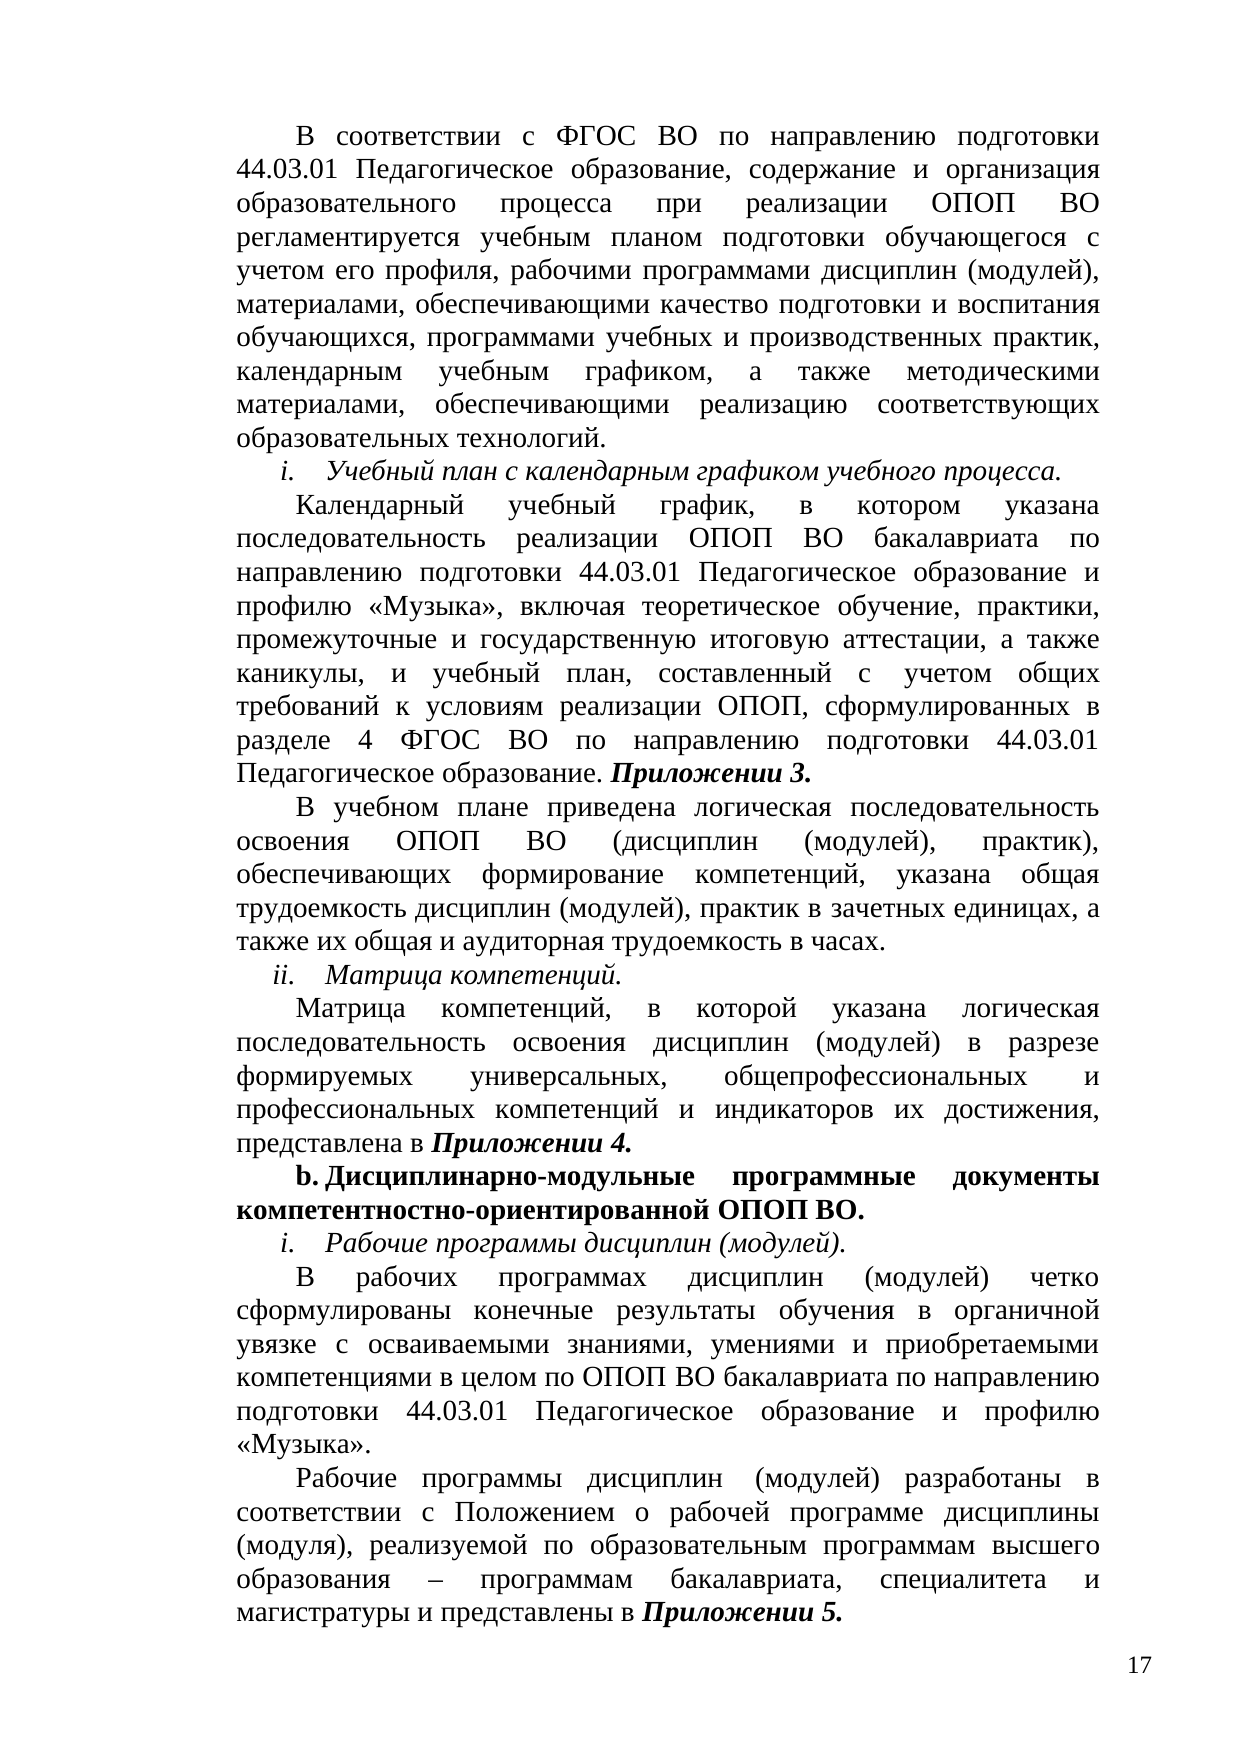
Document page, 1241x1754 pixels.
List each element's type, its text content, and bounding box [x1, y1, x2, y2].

text Календарный учебный график, в котором указана последовательность реализации ОПОП ВО бакалавриата по направлению подготовки 44.03.01 Педагогическое образование и профилю «Музыка», включая теоретическое обучение, практики, промежуточные и государственную итоговую аттестации, а также каникулы, и учебный план, составленный с учетом общих требований к условиям реализации ОПОП, сформулированных в разделе 4 ФГОС ВО по направлению подготовки 44.03.01 Педагогическое образование. Приложении 3. [236, 487, 1100, 789]
text В соответствии с ФГОС ВО по направлению подготовки 44.03.01 Педагогическое образование, содержание и организация образовательного процесса при реализации ОПОП ВО регламентируется учебным планом подготовки обучающегося с учетом его профиля, рабочими программами дисциплин (модулей), материалами, обеспечивающими качество подготовки и воспитания обучающихся, программами учебных и производственных практик, календарным учебным графиком, а также методическими материалами, обеспечивающими реализацию соответствующих образовательных технологий. [236, 118, 1100, 453]
text Рабочие программы дисциплин (модулей) разработаны в соответствии с Положением о рабочей программе дисциплины (модуля), реализуемой по образовательным программам высшего образования – программам бакалавриата, специалитета и магистратуры и представлены в Приложении 5. [236, 1460, 1100, 1628]
text В рабочих программах дисциплин (модулей) четко сформулированы конечные результаты обучения в органичной увязке с осваиваемыми знаниями, умениями и приобретаемыми компетенциями в целом по ОПОП ВО бакалавриата по направлению подготовки 44.03.01 Педагогическое образование и профилю «Музыка». [236, 1259, 1100, 1460]
text В учебном плане приведена логическая последовательность освоения ОПОП ВО (дисциплин (модулей), практик), обеспечивающих формирование компетенций, указана общая трудоемкость дисциплин (модулей), практик в зачетных единицах, а также их общая и аудиторная трудоемкость в часах. [236, 789, 1100, 957]
list Матрица компетенций. [236, 957, 1100, 990]
subtitle Дисциплинарно-модульные программные документы компетентностно-ориентированной ОПОП ВО. [236, 1158, 1100, 1225]
list Рабочие программы дисциплин (модулей). [236, 1225, 1100, 1259]
text Матрица компетенций, в которой указана логическая последовательность освоения дисциплин (модулей) в разрезе формируемых универсальных, общепрофессиональных и профессиональных компетенций и индикаторов их достижения, представлена в Приложении 4. [236, 991, 1100, 1158]
list Учебный план с календарным графиком учебного процесса. [236, 453, 1100, 487]
